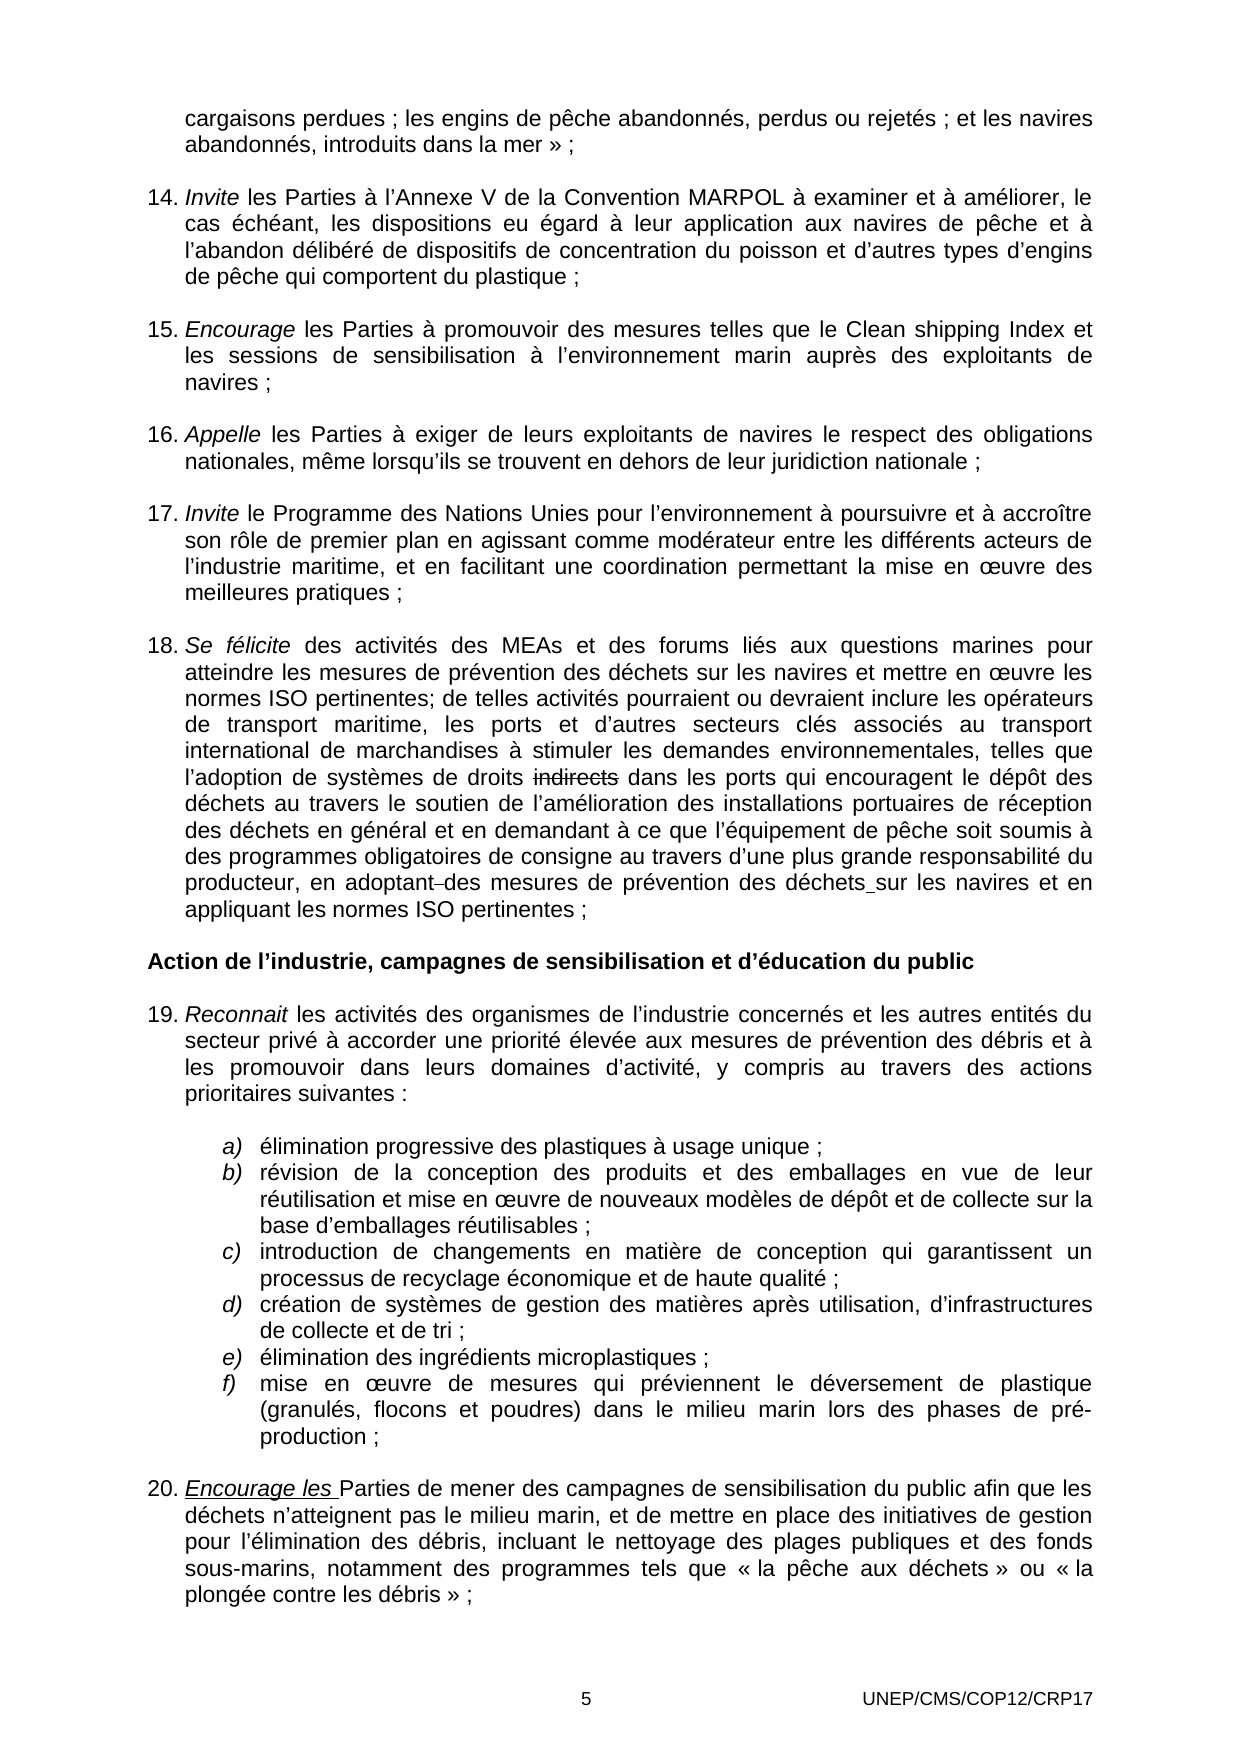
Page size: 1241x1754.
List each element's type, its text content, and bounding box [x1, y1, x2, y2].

list Encourage les Parties à promouvoir des mesures telles que le Clean shipping Index et les sessions de sensibilisation à l’environnement marin auprès des exploitants de navires ; [147, 316, 1093, 395]
list Encourage les Parties de mener des campagnes de sensibilisation du public afin que les déchets n’atteignent pas le milieu marin, et de mettre en place des initiatives de gestion pour l’élimination des débris, incluant le nettoyage des plages publiques et des fonds sous-marins, notamment des programmes tels que « la pêche aux déchets » ou « la plongée contre les débris » ; [147, 1475, 1093, 1607]
list Appelle les Parties à exiger de leurs exploitants de navires le respect des obligations nationales, même lorsqu’ils se trouvent en dehors de leur juridiction nationale ; [147, 421, 1093, 474]
list Invite les Parties à l’Annexe V de la Convention MARPOL à examiner et à améliorer, le cas échéant, les dispositions eu égard à leur application aux navires de pêche et à l’abandon délibéré de dispositifs de concentration du poisson et d’autres types d’engins de pêche qui comportent du plastique ; [147, 184, 1093, 289]
list mise en œuvre de mesures qui préviennent le déversement de plastique (granulés, flocons et poudres) dans le milieu marin lors des phases de pré-production ; [222, 1370, 1093, 1449]
text Action de l’industrie, campagnes de sensibilisation et d’éducation du public [147, 948, 1093, 975]
list révision de la conception des produits et des emballages en vue de leur réutilisation et mise en œuvre de nouveaux modèles de dépôt et de collecte sur la base d’emballages réutilisables ; [222, 1159, 1093, 1238]
list élimination des ingrédients microplastiques ; [222, 1344, 1093, 1370]
list Invite le Programme des Nations Unies pour l’environnement à poursuivre et à accroître son rôle de premier plan en agissant comme modérateur entre les différents acteurs de l’industrie maritime, et en facilitant une coordination permettant la mise en œuvre des meilleures pratiques ; [147, 500, 1093, 606]
list introduction de changements en matière de conception qui garantissent un processus de recyclage économique et de haute qualité ; [222, 1238, 1093, 1291]
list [147, 105, 1093, 158]
list création de systèmes de gestion des matières après utilisation, d’infrastructures de collecte et de tri ; [222, 1291, 1093, 1344]
list Reconnait les activités des organismes de l’industrie concernés et les autres entités du secteur privé à accorder une priorité élevée aux mesures de prévention des débris et à les promouvoir dans leurs domaines d’activité, y compris au travers des actions prioritaires suivantes : [147, 1001, 1093, 1106]
list élimination progressive des plastiques à usage unique ; [222, 1133, 1093, 1159]
list Se félicite des activités des MEAs et des forums liés aux questions marines pour atteindre les mesures de prévention des déchets sur les navires et mettre en œuvre les normes ISO pertinentes; de telles activités pourraient ou devraient inclure les opérateurs de transport maritime, les ports et d’autres secteurs clés associés au transport international de marchandises à stimuler les demandes environnementales, telles que l’adoption de systèmes de droits indirects dans les ports qui encouragent le dépôt des déchets au travers le soutien de l’amélioration des installations portuaires de réception des déchets en général et en demandant à ce que l’équipement de pêche soit soumis à des programmes obligatoires de consigne au travers d’une plus grande responsabilité du producteur, en adoptant des mesures de prévention des déchets sur les navires et en appliquant les normes ISO pertinentes ; [147, 632, 1093, 922]
